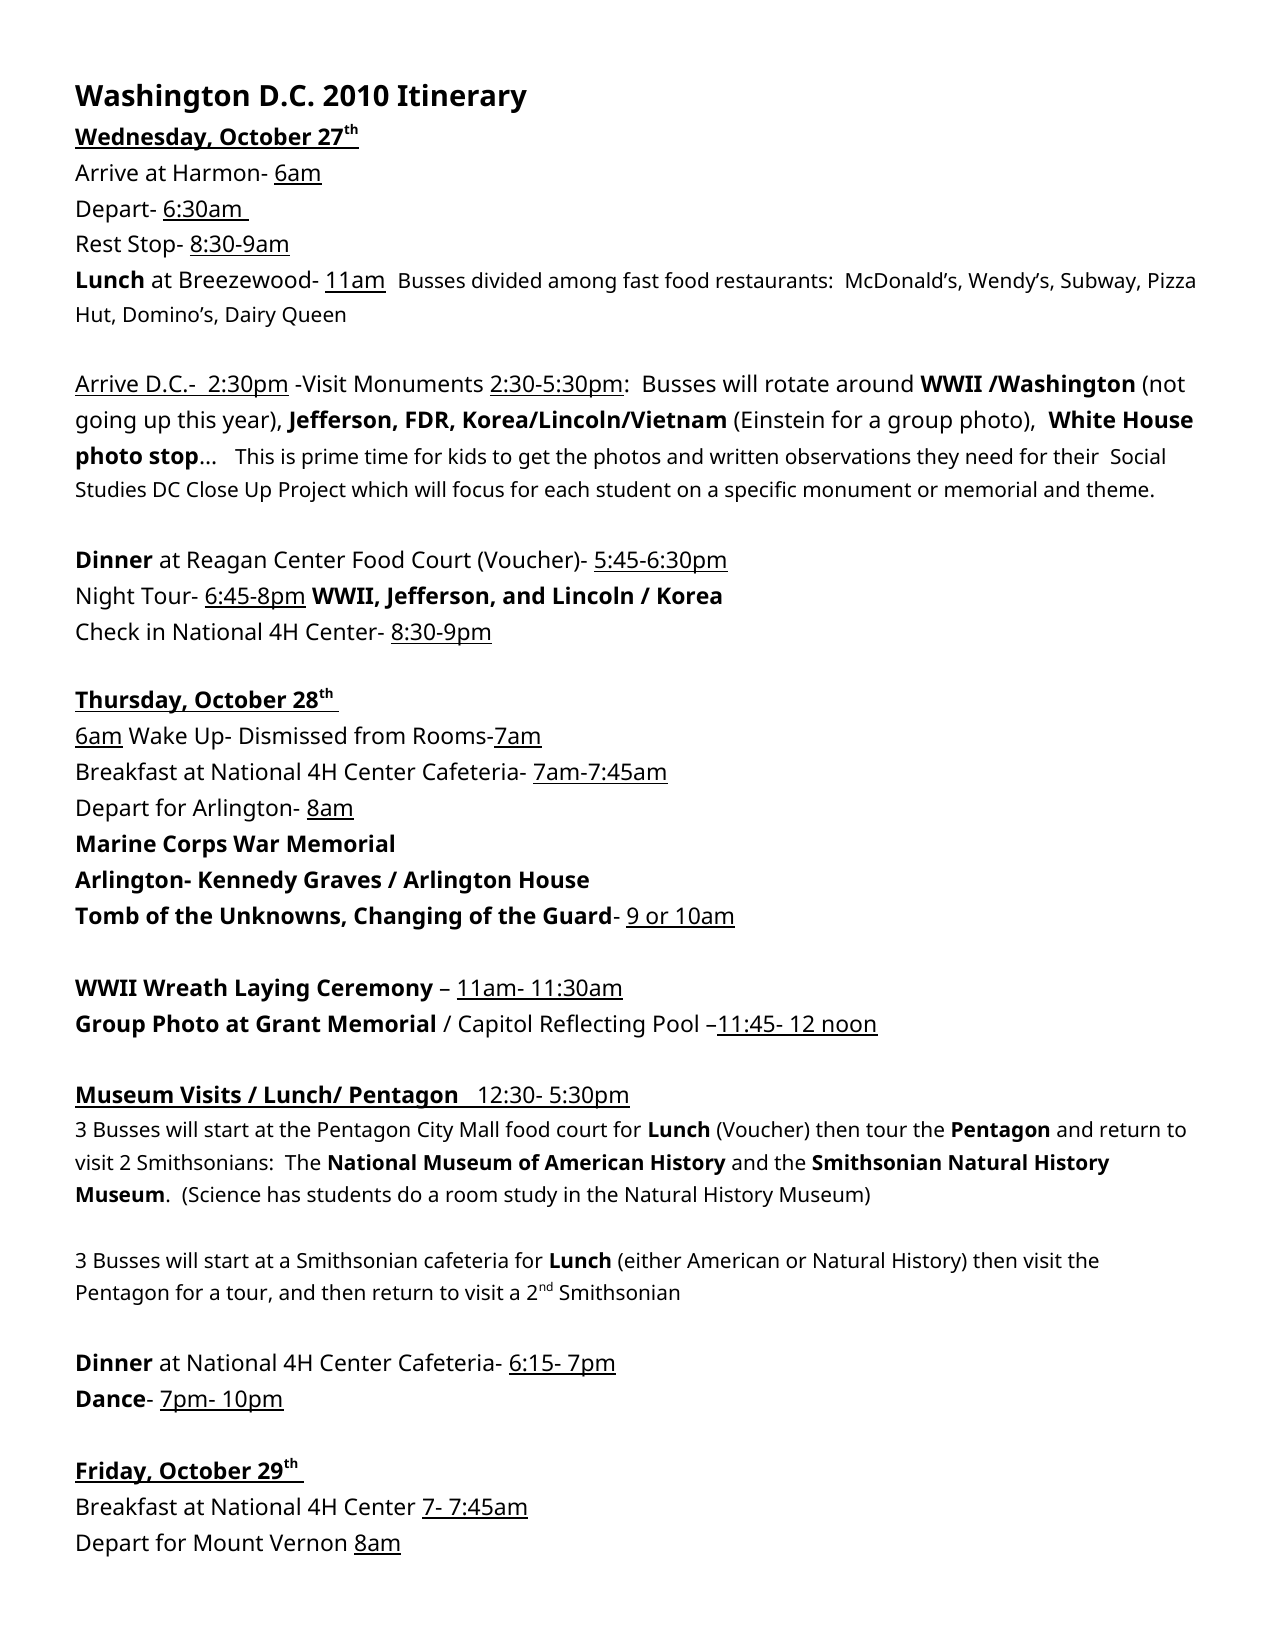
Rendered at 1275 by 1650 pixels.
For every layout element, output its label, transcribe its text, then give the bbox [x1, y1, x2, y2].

text Thursday, October 28th [75, 684, 1200, 715]
text Breakfast at National 4H Center Cafeteria- 7am-7:45am [75, 756, 1200, 787]
text Depart for Arlington- 8am [75, 792, 1200, 823]
text Rest Stop- 8:30-9am [75, 228, 1200, 260]
text Arlington- Kennedy Graves / Arlington House [75, 864, 1200, 895]
text Group Photo at Grant Memorial / Capitol Reflecting Pool –11:45- 12 noon [75, 1008, 1200, 1039]
text Depart- 6:30am [75, 192, 1200, 224]
text 6am Wake Up- Dismissed from Rooms-7am [75, 720, 1200, 751]
text Breakfast at National 4H Center 7- 7:45am [75, 1491, 1200, 1522]
text Depart for Mount Vernon 8am [75, 1527, 1200, 1558]
text Tomb of the Unknowns, Changing of the Guard- 9 or 10am [75, 900, 1200, 931]
text Museum Visits / Lunch/ Pentagon 12:30- 5:30pm [75, 1079, 1200, 1111]
text Lunch at Breezewood- 11am Busses divided among fast food restaurants: McDonald’s, Wendy’s, Subway, Pizza Hut, Domino’s, Dairy Queen [75, 264, 1200, 328]
text Arrive D.C.- 2:30pm -Visit Monuments 2:30-5:30pm: Busses will rotate around WWII /Washington (not going up this year), Jefferson, FDR, Korea/Lincoln/Vietnam (Einstein for a group photo), White House photo stop… This is prime time for kids to get the photos and written observations they need for their Social Studies DC Close Up Project which will focus for each student on a specific monument or memorial and theme. [75, 368, 1200, 504]
text 3 Busses will start at a Smithsonian cafeteria for Lunch (either American or Natural History) then visit the Pentagon for a tour, and then return to visit a 2nd Smithsonian [75, 1246, 1200, 1307]
text Marine Corps War Memorial [75, 828, 1200, 859]
text Washington D.C. 2010 Itinerary [75, 75, 1200, 115]
text Dinner at National 4H Center Cafeteria- 6:15- 7pm [75, 1347, 1200, 1378]
text Night Tour- 6:45-8pm WWII, Jefferson, and Lincoln / Korea [75, 580, 1200, 611]
text Arrive at Harmon- 6am [75, 157, 1200, 188]
text 3 Busses will start at the Pentagon City Mall food court for Lunch (Voucher) then tour the Pentagon and return to visit 2 Smithsonians: The National Museum of American History and the Smithsonian Natural History Museum. (Science has students do a room study in the Natural History Museum) [75, 1115, 1200, 1209]
text Friday, October 29th [75, 1455, 1200, 1486]
text Check in National 4H Center- 8:30-9pm [75, 616, 1200, 647]
text WWII Wreath Laying Ceremony – 11am- 11:30am [75, 972, 1200, 1003]
text Dance- 7pm- 10pm [75, 1383, 1200, 1414]
text Dinner at Reagan Center Food Court (Voucher)- 5:45-6:30pm [75, 544, 1200, 575]
text Wednesday, October 27th [75, 121, 1200, 152]
